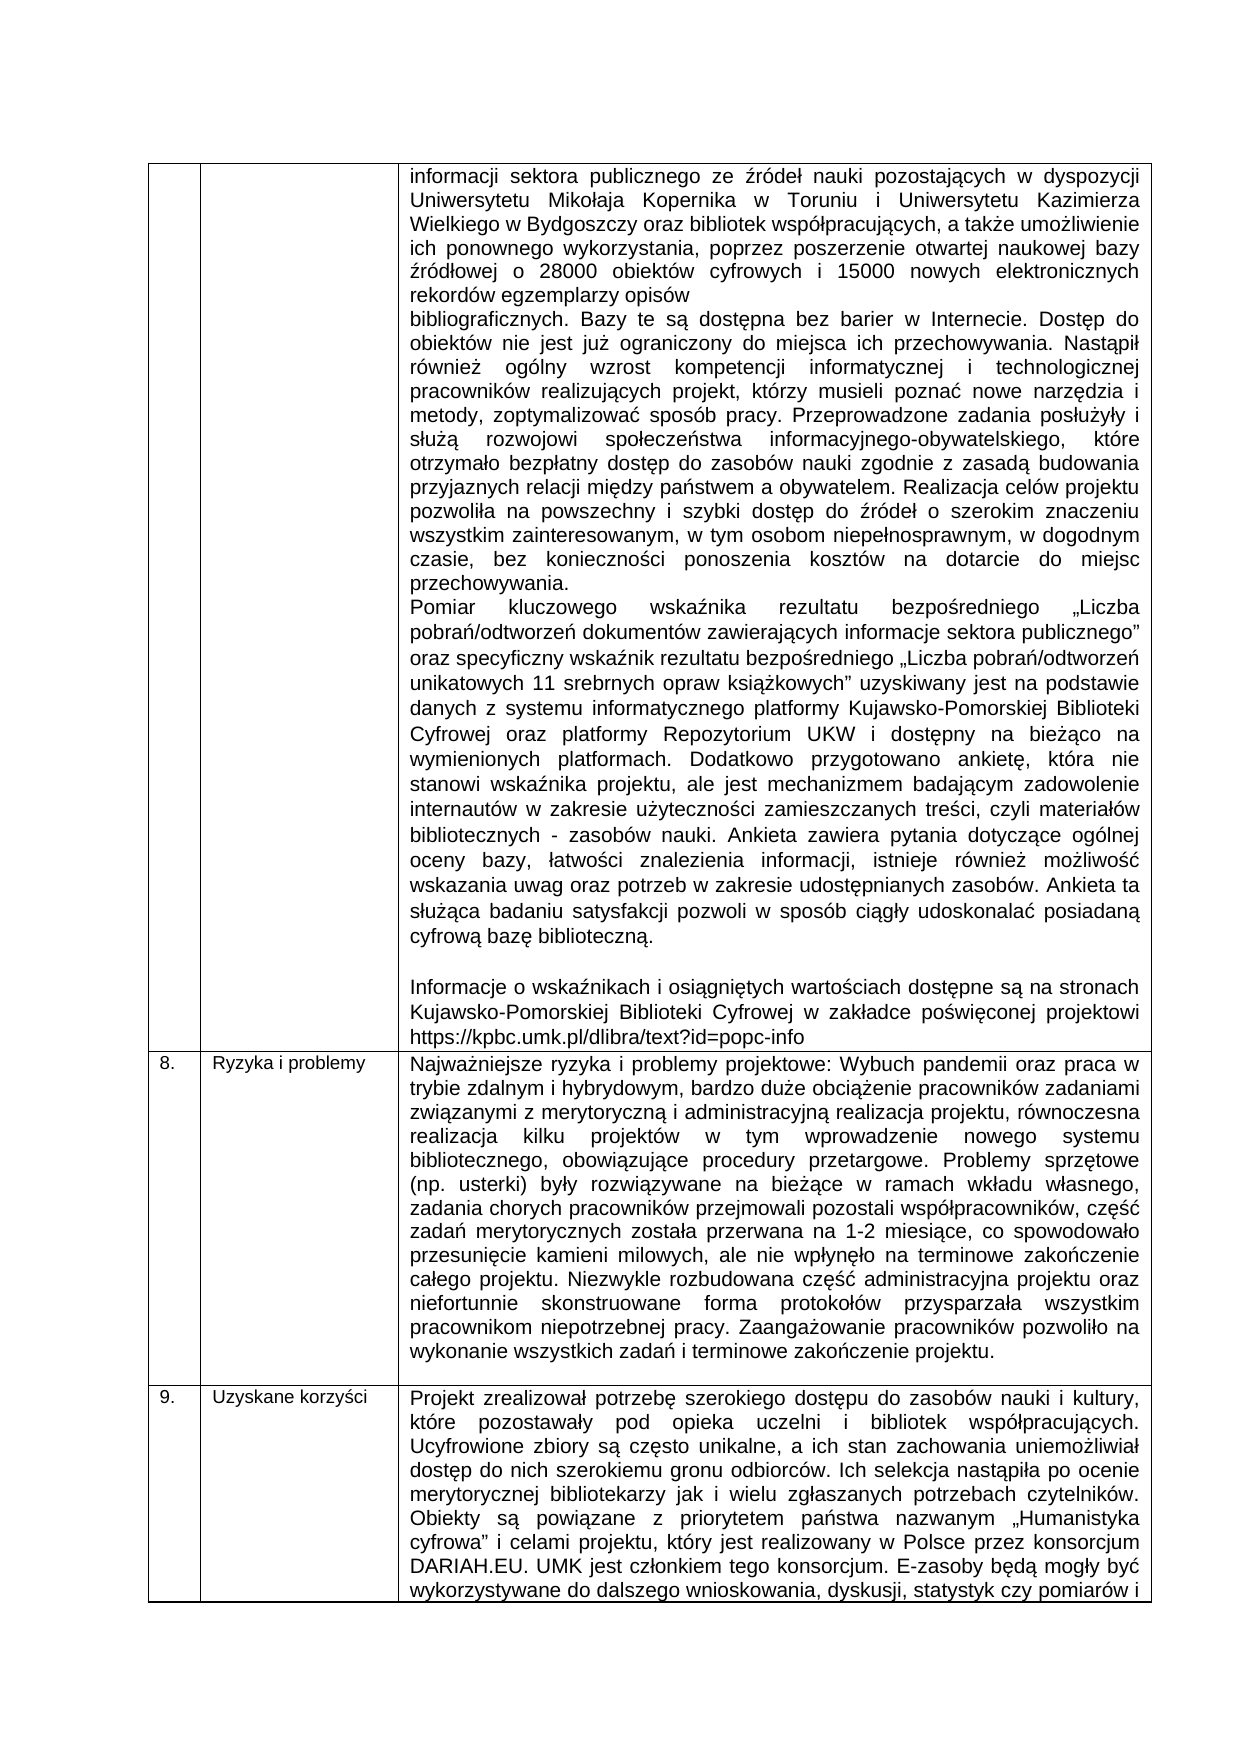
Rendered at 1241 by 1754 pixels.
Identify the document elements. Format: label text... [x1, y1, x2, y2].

table_cell Ryzyka i problemy [201, 1052, 398, 1385]
table_cell Uzyskane korzyści [201, 1386, 398, 1601]
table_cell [399, 164, 1151, 1051]
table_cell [399, 1386, 1151, 1601]
table_cell [149, 1052, 200, 1385]
table_cell Najważniejsze ryzyka i problemy projektowe: Wybuch pandemii oraz praca w trybie zdalnym i hybrydowym, bardzo duże obciążenie pracowników zadaniami związanymi z merytoryczną i administracyjną realizacja projektu, równoczesna realizacja kilku projektów w tym wprowadzenie nowego systemu bibliotecznego, obowiązujące procedury przetargowe. Problemy sprzętowe (np. usterki) były rozwiązywane na bieżące w ramach wkładu własnego, zadania chorych pracowników przejmowali pozostali współpracowników, część zadań merytorycznych została przerwana na 1-2 miesiące, co spowodowało przesunięcie kamieni milowych, ale nie wpłynęło na terminowe zakończenie całego projektu. Niezwykle rozbudowana część administracyjna projektu oraz niefortunnie skonstruowane forma protokołów przysparzała wszystkim pracownikom niepotrzebnej pracy. Zaangażowanie pracowników pozwoliło na wykonanie wszystkich zadań i terminowe zakończenie projektu. [399, 1052, 1151, 1385]
table_cell [149, 1386, 200, 1601]
table_cell [149, 164, 200, 1051]
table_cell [201, 164, 398, 1051]
